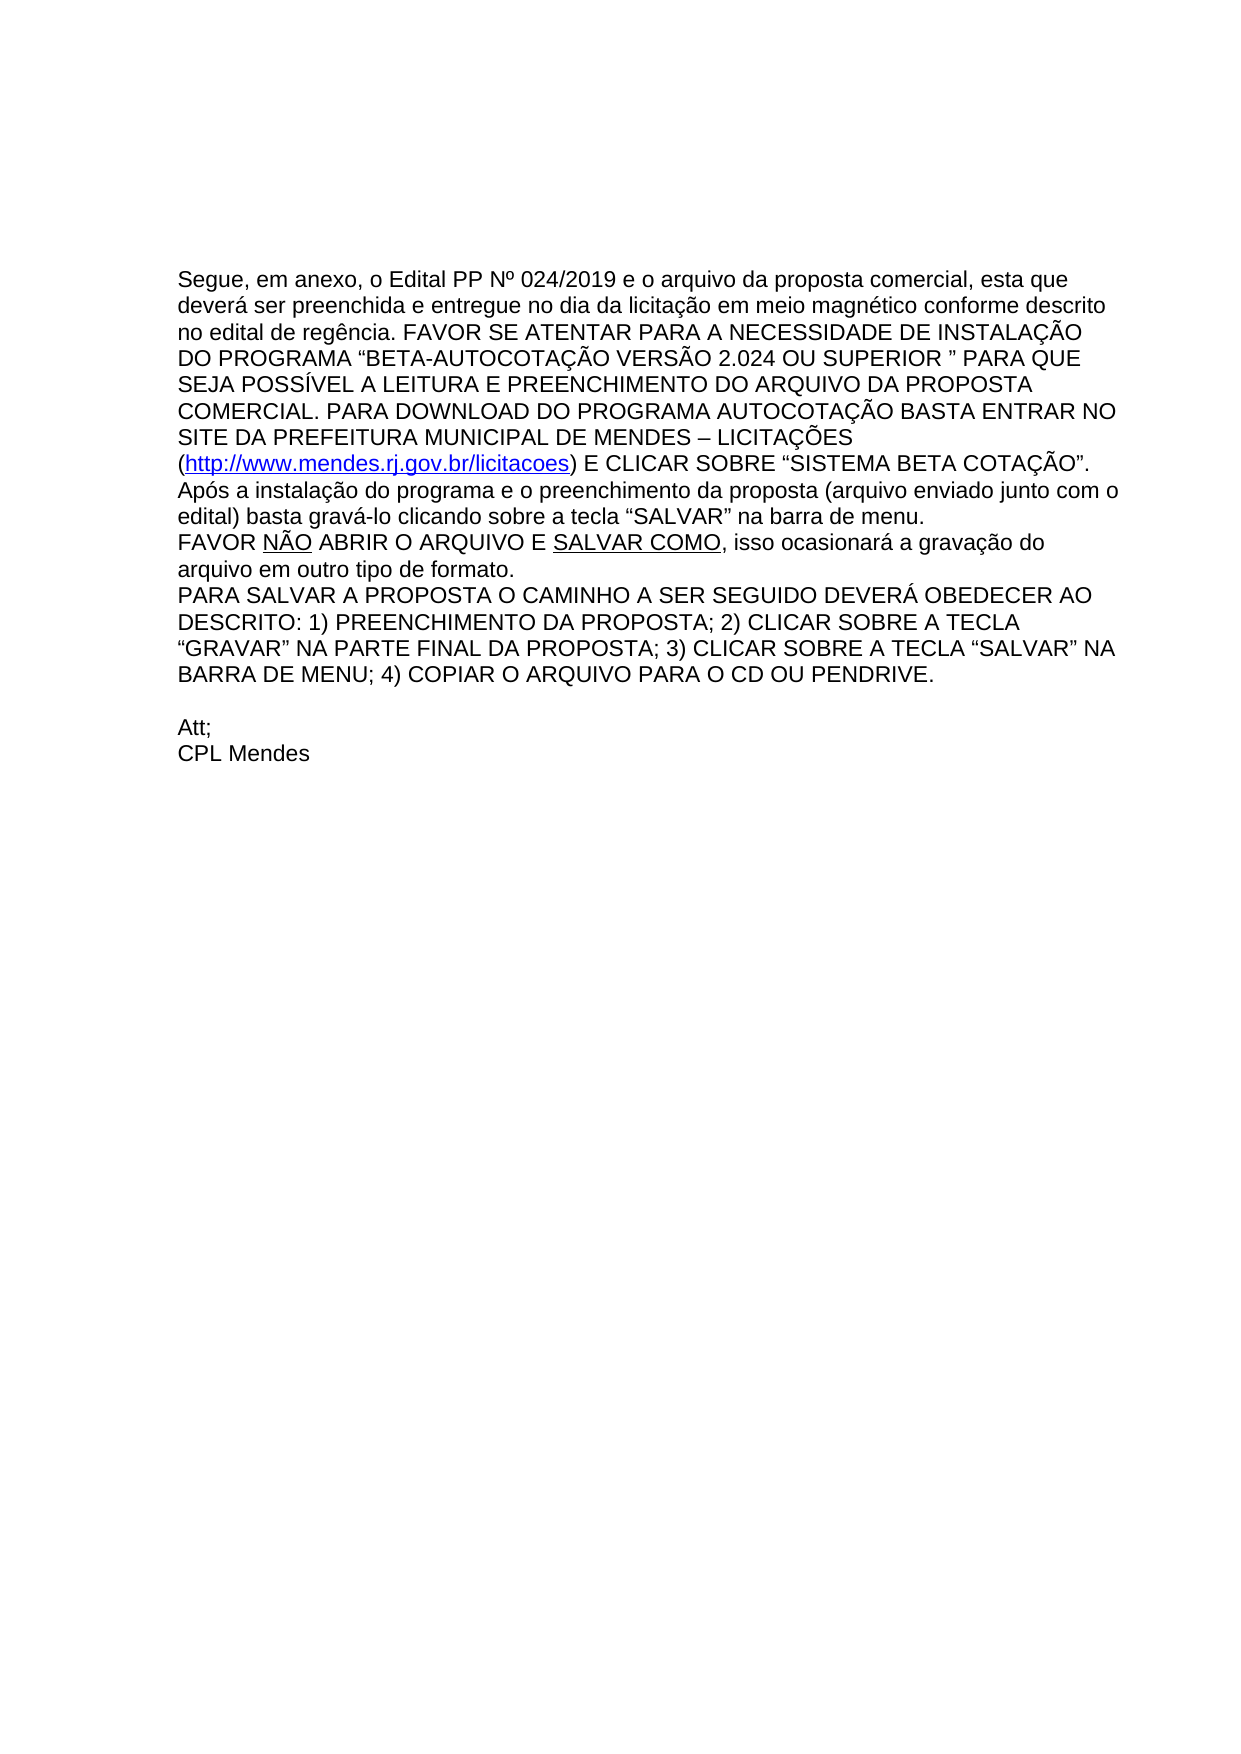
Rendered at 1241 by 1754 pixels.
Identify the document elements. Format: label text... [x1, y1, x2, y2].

text PARA SALVAR A PROPOSTA O CAMINHO A SER SEGUIDO DEVERÁ OBEDECER AO DESCRITO: 1) PREENCHIMENTO DA PROPOSTA; 2) CLICAR SOBRE A TECLA “GRAVAR” NA PARTE FINAL DA PROPOSTA; 3) CLICAR SOBRE A TECLA “SALVAR” NA BARRA DE MENU; 4) COPIAR O ARQUIVO PARA O CD OU PENDRIVE. [177, 582, 1122, 687]
text Segue, em anexo, o Edital PP Nº 024/2019 e o arquivo da proposta comercial, esta que deverá ser preenchida e entregue no dia da licitação em meio magnético conforme descrito no edital de regência. FAVOR SE ATENTAR PARA A NECESSIDADE DE INSTALAÇÃO DO PROGRAMA “BETA-AUTOCOTAÇÃO VERSÃO 2.024 OU SUPERIOR ” PARA QUE SEJA POSSÍVEL A LEITURA E PREENCHIMENTO DO ARQUIVO DA PROPOSTA COMERCIAL. PARA DOWNLOAD DO PROGRAMA AUTOCOTAÇÃO BASTA ENTRAR NO SITE DA PREFEITURA MUNICIPAL DE MENDES – LICITAÇÕES (http://www.mendes.rj.gov.br/licitacoes) E CLICAR SOBRE “SISTEMA BETA COTAÇÃO”. [177, 266, 1122, 477]
text CPL Mendes [177, 740, 1122, 767]
text Após a instalação do programa e o preenchimento da proposta (arquivo enviado junto com o edital) basta gravá-lo clicando sobre a tecla “SALVAR” na barra de menu. FAVOR NÃO ABRIR O ARQUIVO E SALVAR COMO, isso ocasionará a gravação do arquivo em outro tipo de formato. [177, 477, 1122, 582]
text Att; [177, 714, 1122, 740]
